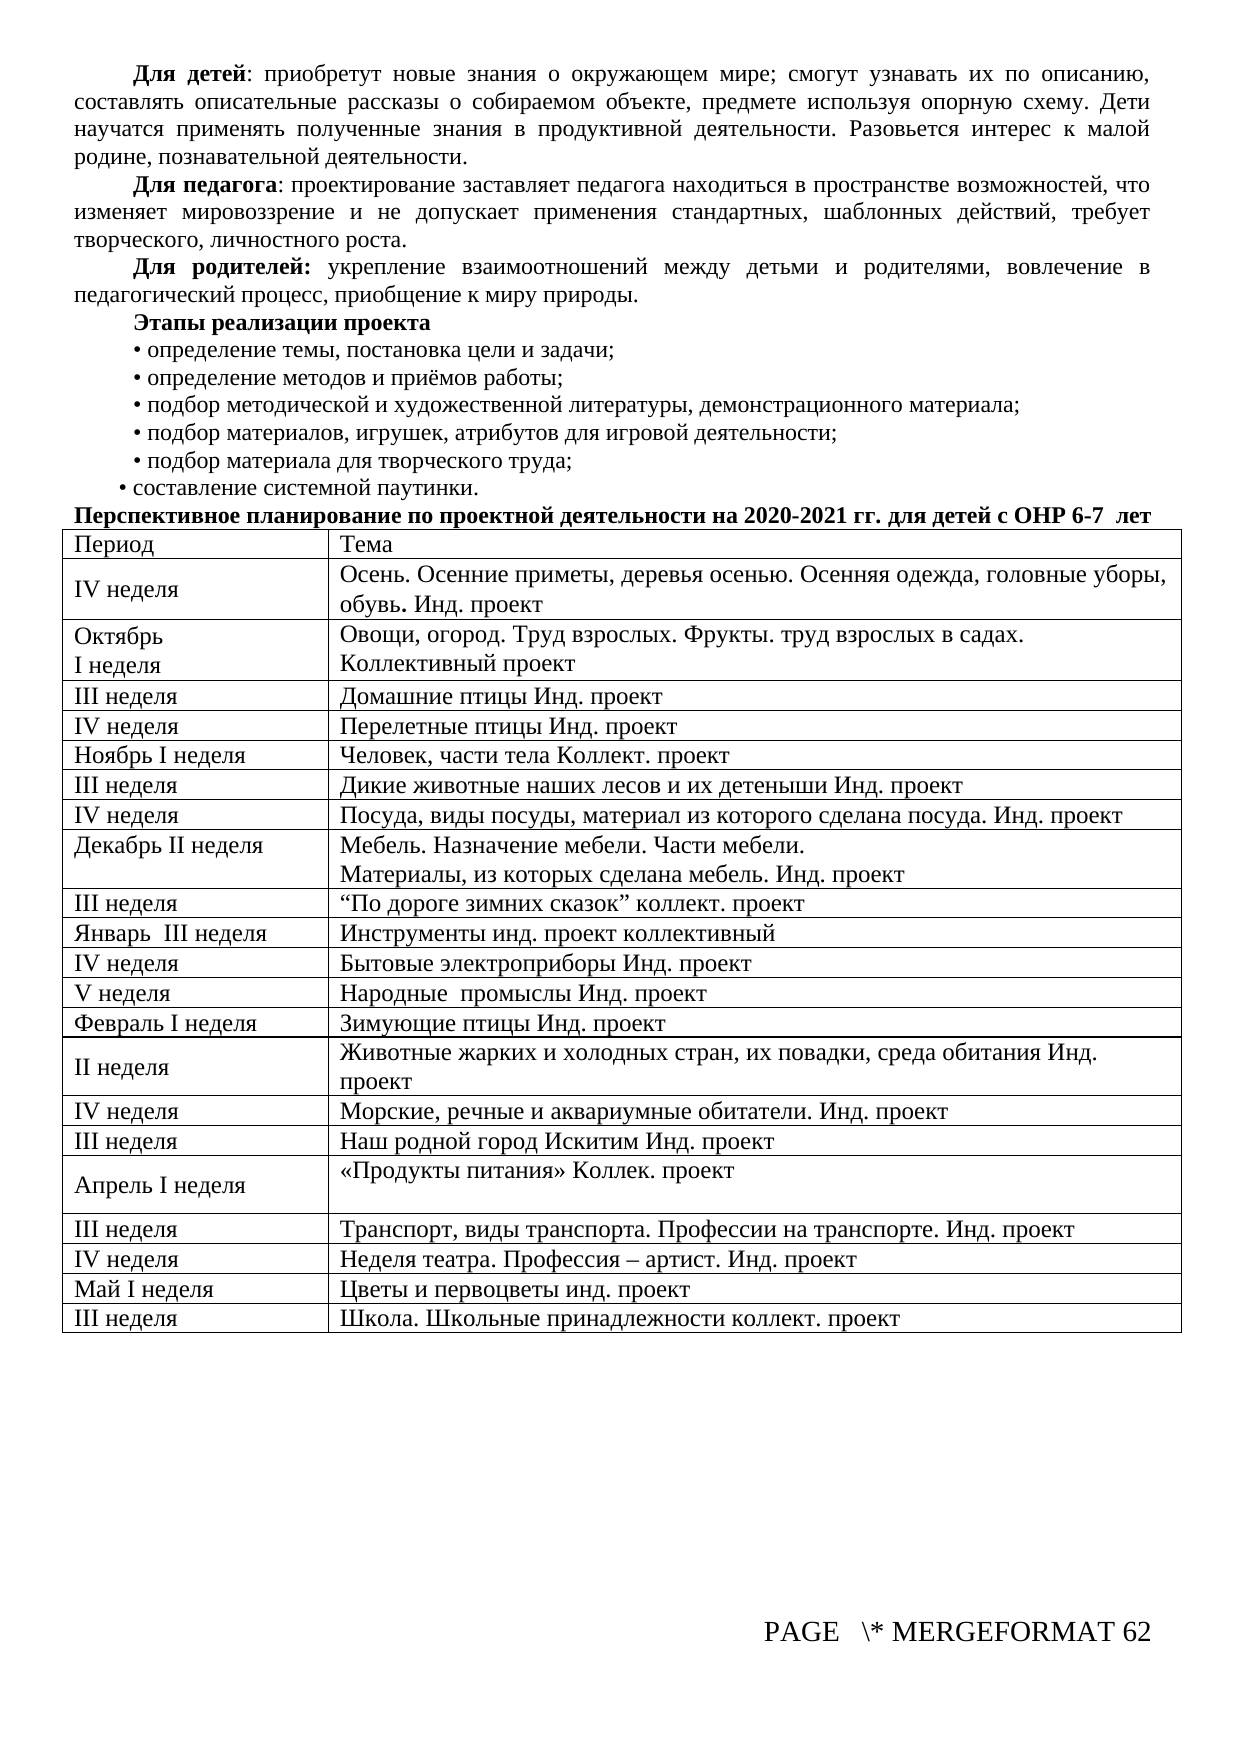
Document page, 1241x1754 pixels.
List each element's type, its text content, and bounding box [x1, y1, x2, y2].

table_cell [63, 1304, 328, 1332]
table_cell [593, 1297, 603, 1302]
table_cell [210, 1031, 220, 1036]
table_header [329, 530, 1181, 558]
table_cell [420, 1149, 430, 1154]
text • определение темы, постановка цели и задачи; [74, 335, 1152, 363]
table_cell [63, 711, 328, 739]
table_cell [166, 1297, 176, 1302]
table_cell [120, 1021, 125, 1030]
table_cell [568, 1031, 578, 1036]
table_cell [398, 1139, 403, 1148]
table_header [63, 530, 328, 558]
text Для педагога: проектирование заставляет педагога находиться в пространстве возможностей, что изменяет мировоззрение и не допускает применения стандартных, шаблонных действий, требует творческого, личностного роста. [74, 169, 1152, 252]
text Для родителей: укрепление взаимоотношений между детьми и родителями, вовлечение в педагогический процесс, приобщение к миру природы. [74, 252, 1152, 308]
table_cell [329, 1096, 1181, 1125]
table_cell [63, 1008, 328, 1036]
text • составление системной паутинки. [74, 473, 1152, 501]
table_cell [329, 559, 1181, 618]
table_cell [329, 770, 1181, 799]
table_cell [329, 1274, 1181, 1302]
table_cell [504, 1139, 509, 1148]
text Для детей: приобретут новые знания о окружающем мире; смогут узнавать их по описанию, составлять описательные рассказы о собираемом объекте, предмете используя опорную схему. Дети научатся применять полученные знания в продуктивной деятельности. Разовьется интерес к малой родине, познавательной деятельности. [74, 59, 1152, 169]
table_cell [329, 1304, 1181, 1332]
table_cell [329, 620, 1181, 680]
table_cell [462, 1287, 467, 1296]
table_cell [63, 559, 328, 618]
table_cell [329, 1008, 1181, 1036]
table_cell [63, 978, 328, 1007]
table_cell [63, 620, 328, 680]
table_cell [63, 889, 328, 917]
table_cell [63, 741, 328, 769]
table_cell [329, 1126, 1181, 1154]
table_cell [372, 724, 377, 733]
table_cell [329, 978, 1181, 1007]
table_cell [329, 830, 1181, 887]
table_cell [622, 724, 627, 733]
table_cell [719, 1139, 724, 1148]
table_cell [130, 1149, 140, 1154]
text • определение методов и приёмов работы; [74, 363, 1152, 390]
text • подбор материала для творческого труда; [74, 446, 1152, 473]
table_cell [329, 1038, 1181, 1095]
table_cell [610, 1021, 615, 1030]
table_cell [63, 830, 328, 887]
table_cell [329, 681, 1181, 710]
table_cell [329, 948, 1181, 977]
text Перспективное планирование по проектной деятельности на 2020-2021 гг. для детей с ОНР 6-7 лет [74, 501, 1152, 528]
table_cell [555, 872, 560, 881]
text • подбор методической и художественной литературы, демонстрационного материала; [74, 390, 1152, 418]
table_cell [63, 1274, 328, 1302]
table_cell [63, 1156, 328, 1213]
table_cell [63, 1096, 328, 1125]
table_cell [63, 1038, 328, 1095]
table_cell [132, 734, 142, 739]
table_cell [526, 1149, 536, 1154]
text • подбор материалов, игрушек, атрибутов для игровой деятельности; [74, 418, 1152, 446]
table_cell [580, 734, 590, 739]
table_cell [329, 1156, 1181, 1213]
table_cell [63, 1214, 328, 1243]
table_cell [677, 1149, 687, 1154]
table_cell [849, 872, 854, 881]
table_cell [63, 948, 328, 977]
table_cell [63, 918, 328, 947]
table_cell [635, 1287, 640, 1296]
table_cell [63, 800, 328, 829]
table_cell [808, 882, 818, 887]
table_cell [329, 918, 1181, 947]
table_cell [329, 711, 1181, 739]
text Этапы реализации проекта [74, 308, 1152, 335]
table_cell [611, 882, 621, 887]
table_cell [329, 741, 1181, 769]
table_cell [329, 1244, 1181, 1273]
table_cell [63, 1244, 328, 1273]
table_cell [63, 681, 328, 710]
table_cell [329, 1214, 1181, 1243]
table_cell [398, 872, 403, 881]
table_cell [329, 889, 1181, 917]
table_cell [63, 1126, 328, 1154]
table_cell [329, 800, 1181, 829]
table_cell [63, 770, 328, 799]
